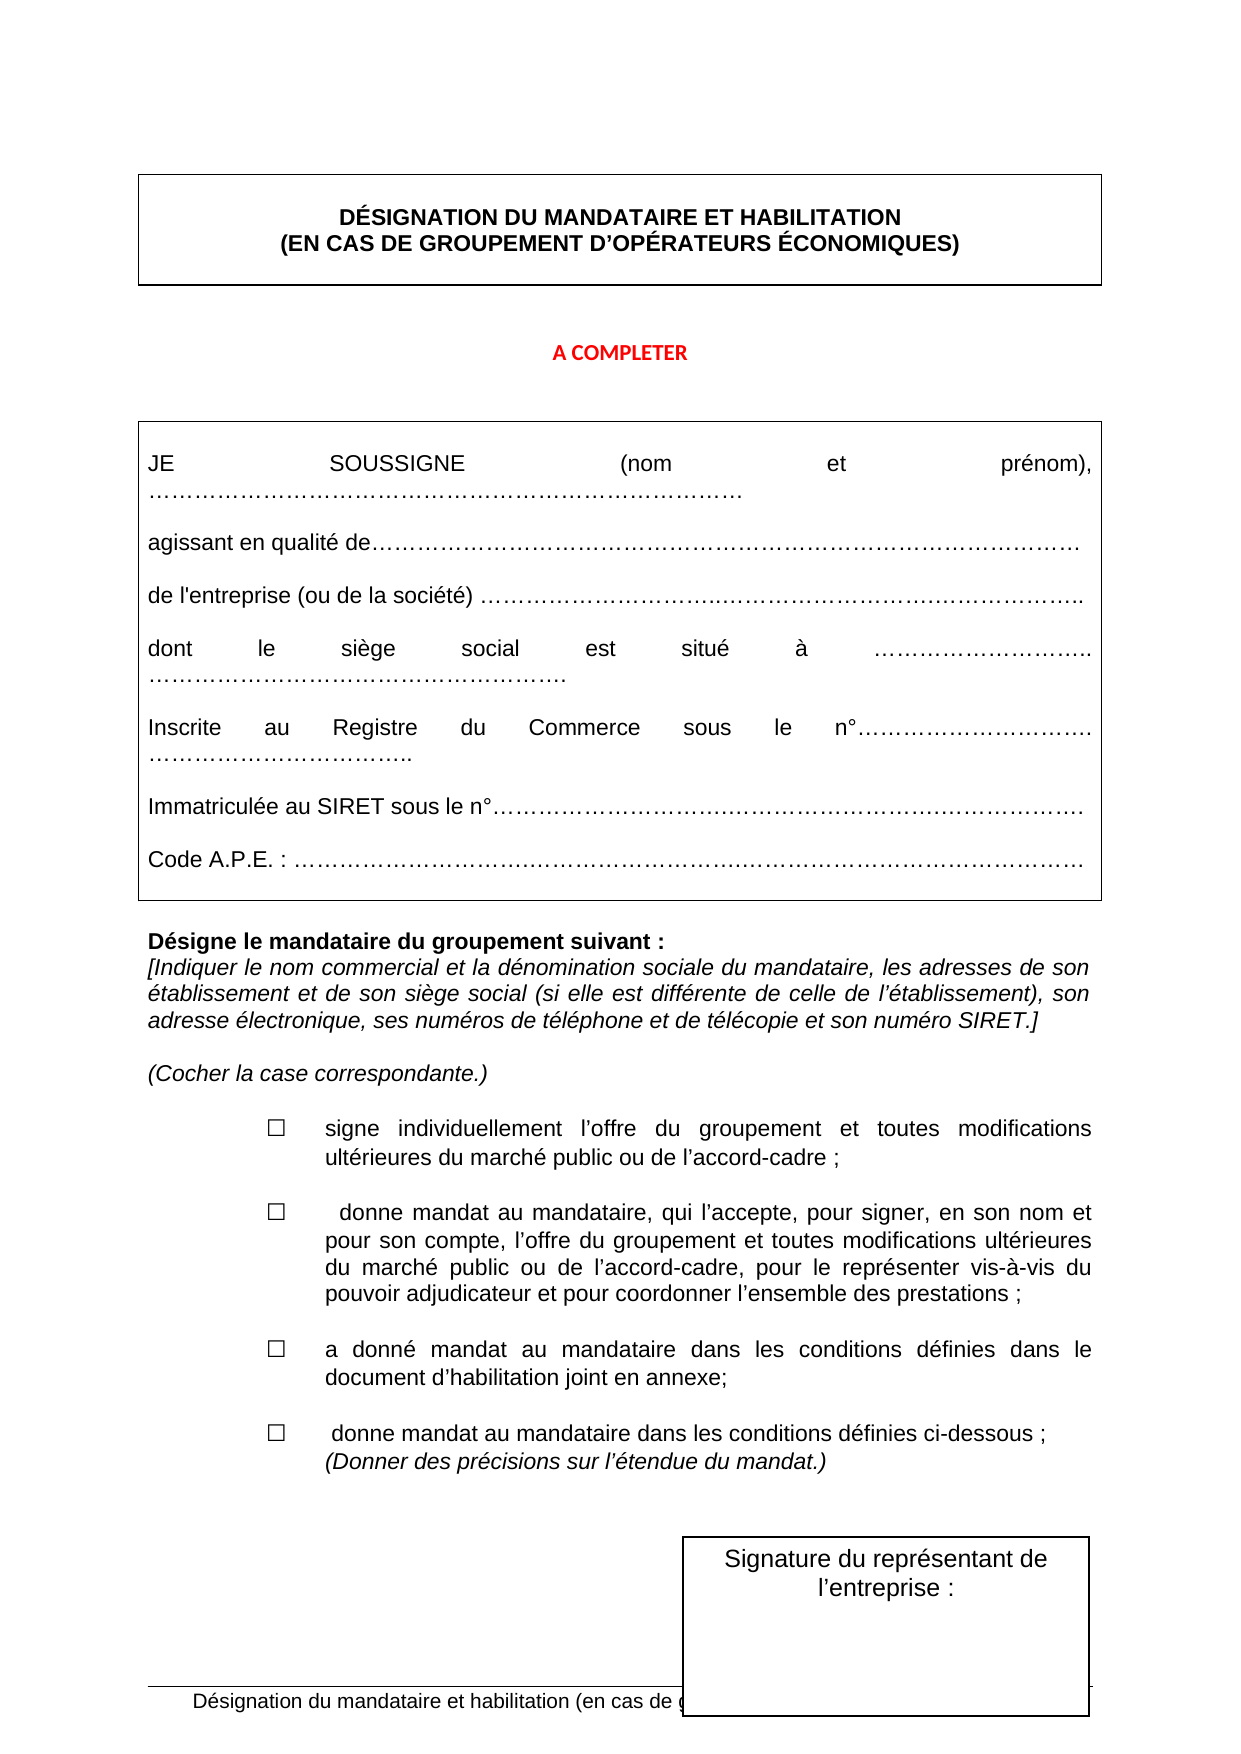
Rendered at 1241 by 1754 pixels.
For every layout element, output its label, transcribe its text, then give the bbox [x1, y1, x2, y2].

text Code A.P.E. : ………………………….……………………….……………………………………… [148, 846, 1093, 872]
text Inscrite au Registre du Commerce sous le n°………………………….…………………………….. [148, 714, 1093, 766]
text dont le siège social est situé à ………………………..………………………………………………. [148, 635, 1093, 687]
text donne mandat au mandataire, qui l’accepte, pour signer, en son nom et pour son compte, l’offre du groupement et toutes modifications ultérieures du marché public ou de l’accord-cadre, pour le représenter vis-à-vis du pouvoir adjudicateur et pour coordonner l’ensemble des prestations ; [266, 1196, 1093, 1306]
text de l'entreprise (ou de la société) …………………………..……………………….……………….. [148, 582, 1093, 608]
text (EN CAS DE GROUPEMENT D’OPÉRATEURS ÉCONOMIQUES) [148, 230, 1093, 256]
text (Donner des précisions sur l’étendue du mandat.) [266, 1448, 1093, 1474]
text donne mandat au mandataire dans les conditions définies ci-dessous ; [266, 1417, 1093, 1448]
text DÉSIGNATION DU MANDATAIRE ET HABILITATION [148, 203, 1093, 230]
text a donné mandat au mandataire dans les conditions définies dans le document d’habilitation joint en annexe; [266, 1333, 1093, 1390]
text Désigne le mandataire du groupement suivant : [148, 928, 1093, 954]
text Immatriculée au SIRET sous le n°………………………….……………………….………………. [148, 793, 1093, 819]
text agissant en qualité de………………………………………………………………………………… [148, 529, 1093, 556]
text signe individuellement l’offre du groupement et toutes modifications ultérieures du marché public ou de l’accord-cadre ; [266, 1112, 1093, 1170]
text (Cocher la case correspondante.) [148, 1059, 1093, 1086]
text [Indiquer le nom commercial et la dénomination sociale du mandataire, les adresses de son établissement et de son siège social (si elle est différente de celle de l’établissement), son adresse électronique, ses numéros de téléphone et de télécopie et son numéro SIRET.] [148, 954, 1093, 1033]
text A COMPLETER [148, 338, 1093, 366]
text JE SOUSSIGNE (nom et prénom),…………………………………………………………………… [148, 450, 1093, 503]
